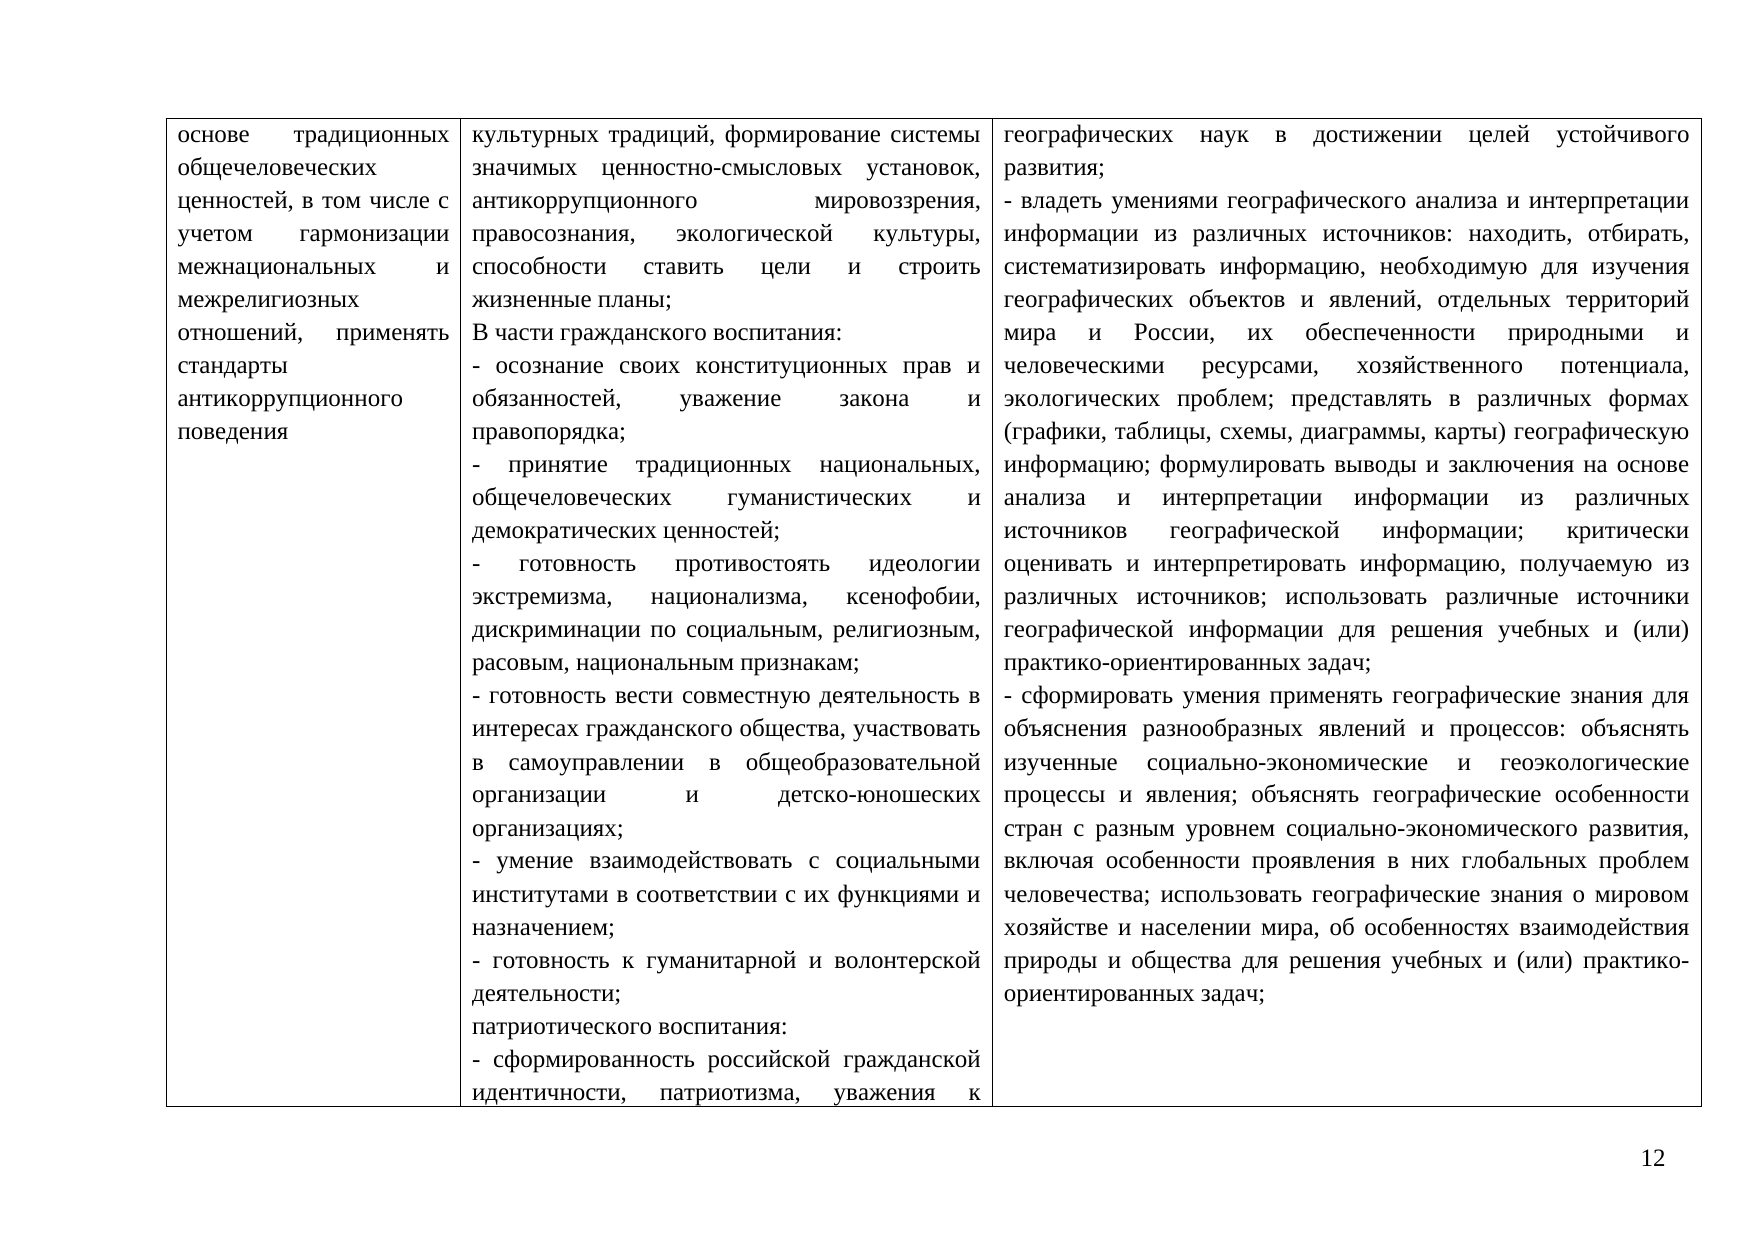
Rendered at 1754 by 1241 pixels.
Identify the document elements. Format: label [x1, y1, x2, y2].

table_cell [993, 119, 1701, 1106]
table_cell [461, 119, 992, 1106]
table_cell [167, 119, 460, 1106]
